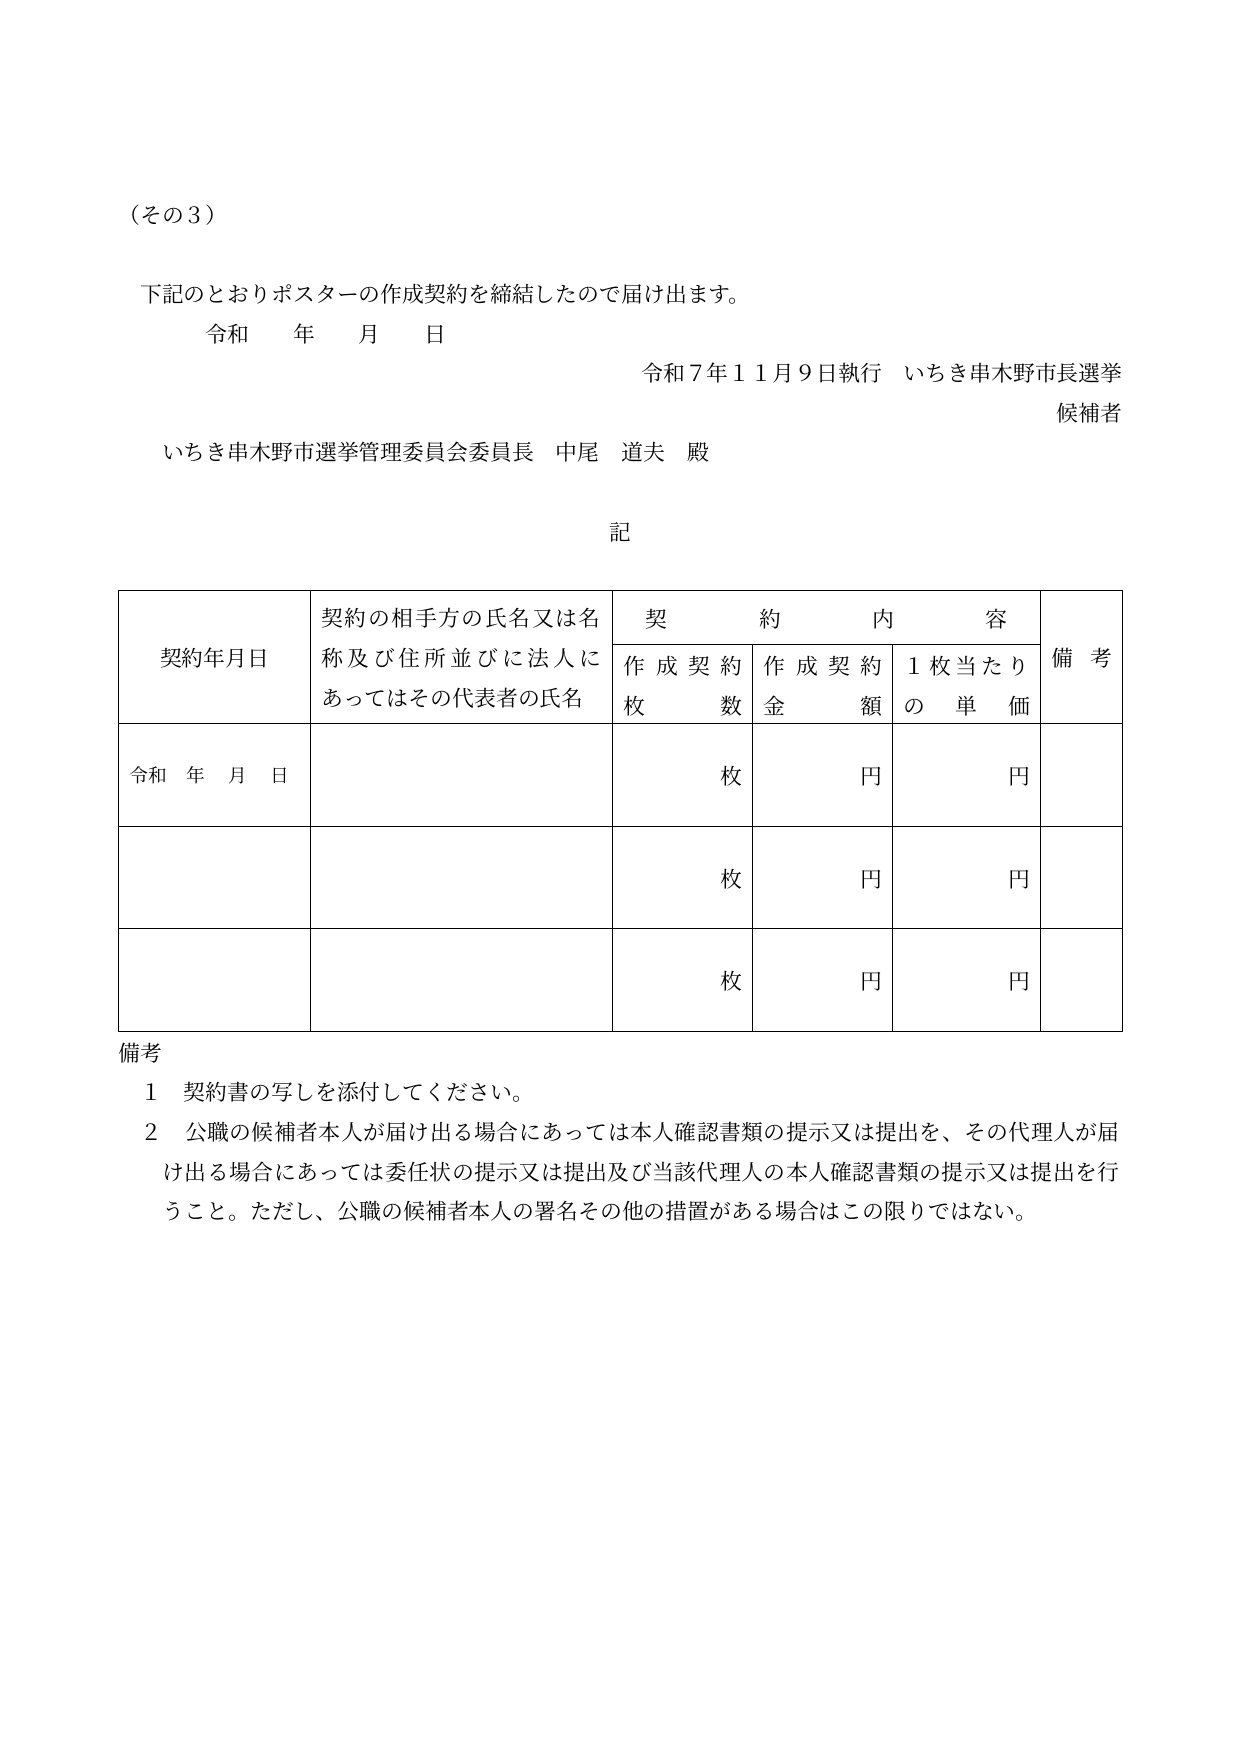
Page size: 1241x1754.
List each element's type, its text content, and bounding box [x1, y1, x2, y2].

table_cell [1041, 929, 1122, 1031]
table_cell 円 [753, 827, 892, 928]
text 下記のとおりポスターの作成契約を締結したので届け出ます。 [118, 273, 1122, 313]
table_header 契約内容 [613, 591, 1040, 644]
text ２ 公職の候補者本人が届け出る場合にあっては本人確認書類の提示又は提出を、その代理人が届け出る場合にあっては委任状の提示又は提出及び当該代理人の本人確認書類の提示又は提出を行うこと。ただし、公職の候補者本人の署名その他の措置がある場合はこの限りではない。 [118, 1111, 1122, 1230]
table_cell [1041, 827, 1122, 928]
text 令和７年１１月９日執行 いちき串木野市長選挙 [118, 352, 1122, 392]
table_cell 円 [893, 827, 1040, 928]
text 備考 [118, 1032, 1122, 1072]
text いちき串木野市選挙管理委員会委員長 中尾 道夫 殿 [118, 431, 1122, 471]
table_cell 円 [893, 724, 1040, 826]
table_cell 令和 年 月 日 [119, 724, 310, 826]
table_cell [119, 827, 310, 928]
table_cell [311, 724, 612, 826]
table_header 備考 [1041, 591, 1122, 723]
table_cell [1041, 724, 1122, 826]
table_cell 作成契約 金額 (B) [753, 645, 892, 723]
table_cell [119, 929, 310, 1031]
table_cell １枚当たり の単価 (B÷A) [893, 645, 1040, 723]
table_cell [311, 929, 612, 1031]
subtitle 記 [118, 511, 1122, 550]
table_cell 作成契約 枚数 (A) [613, 645, 752, 723]
text 令和 年 月 日 [118, 313, 1122, 352]
table_cell 円 [753, 724, 892, 826]
table_cell 枚 [613, 724, 752, 826]
table_cell 円 [893, 929, 1040, 1031]
table_cell 枚 [613, 929, 752, 1031]
text １ 契約書の写しを添付してください。 [118, 1072, 1122, 1111]
text （その３） [118, 194, 1122, 233]
table_cell [311, 827, 612, 928]
table_header 契約の相手方の氏名又は名称及び住所並びに法人にあってはその代表者の氏名 [311, 591, 612, 723]
text 候補者 [118, 392, 1122, 431]
table_cell 円 [753, 929, 892, 1031]
table_cell 枚 [613, 827, 752, 928]
table_header 契約年月日 [119, 591, 310, 723]
